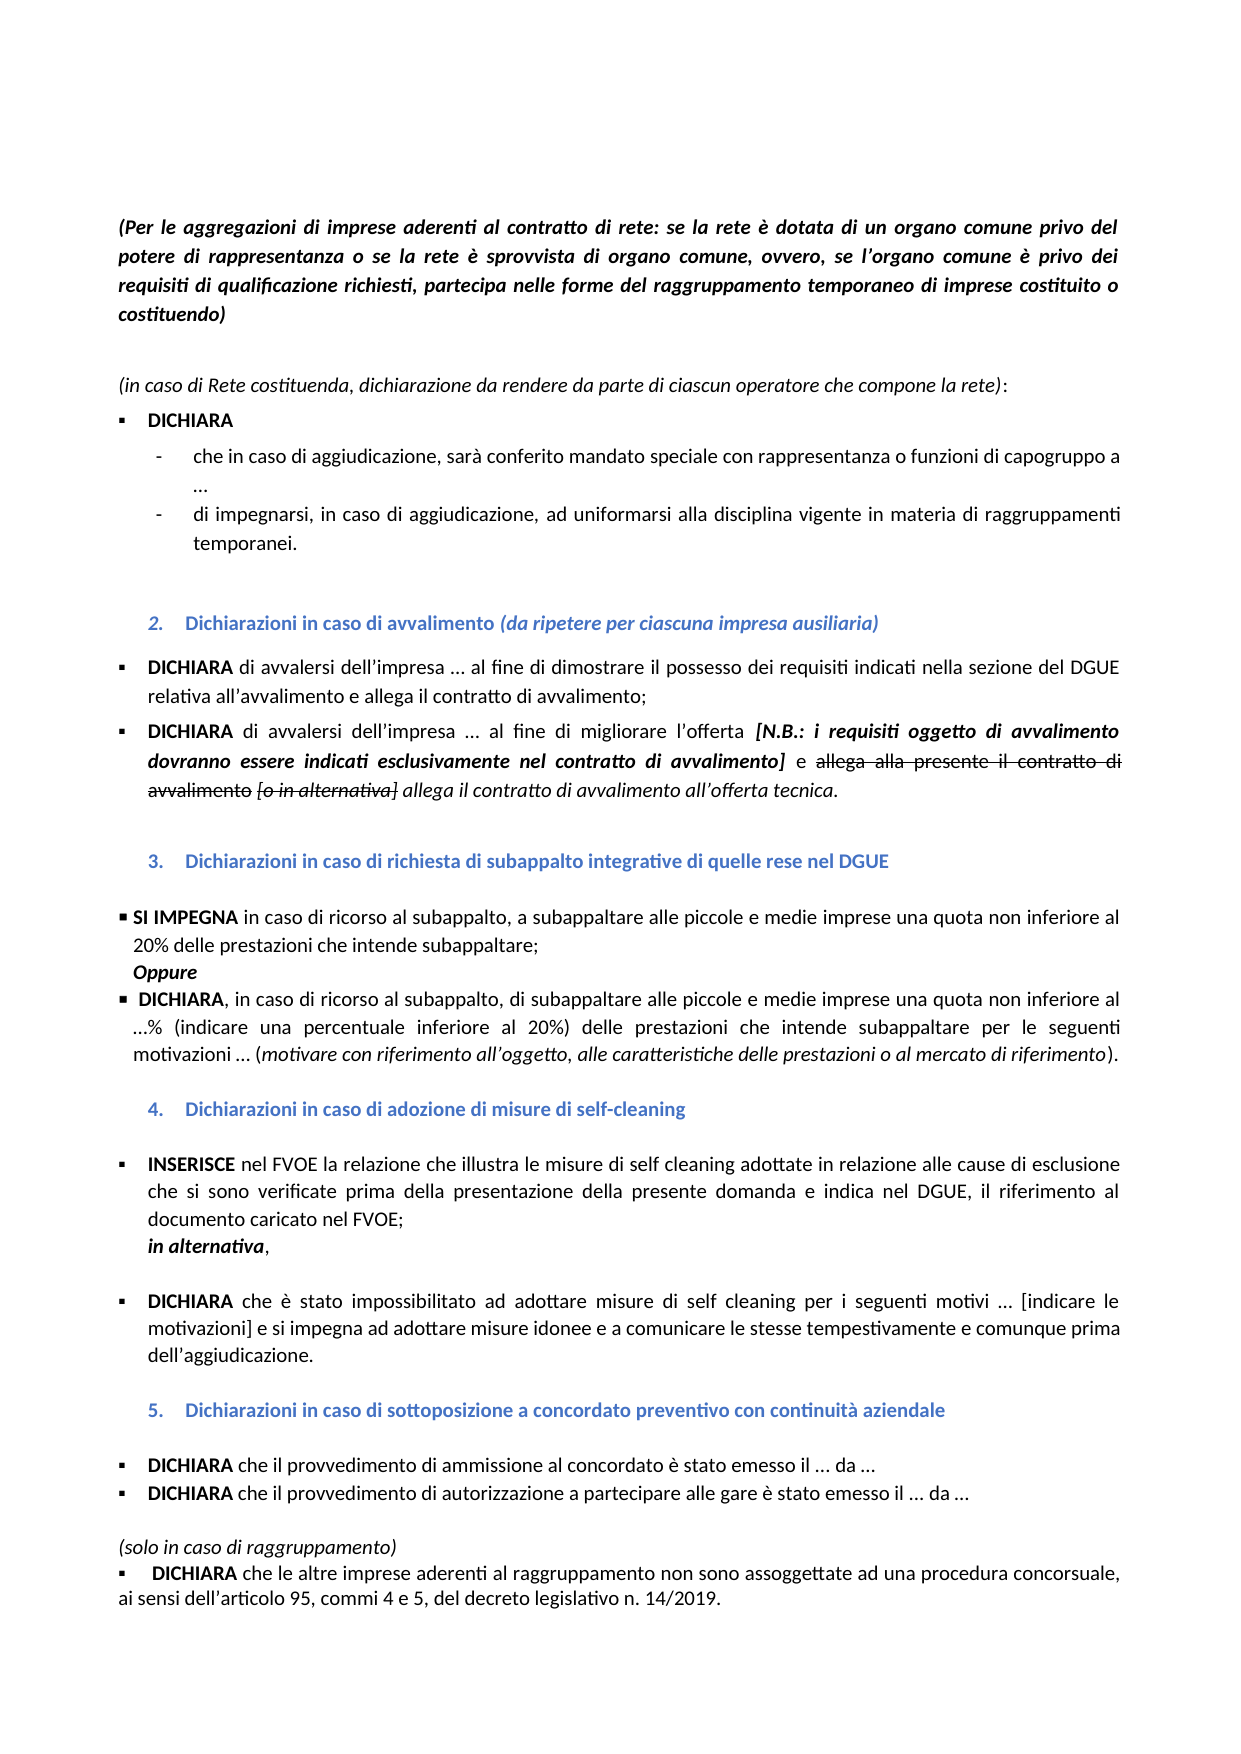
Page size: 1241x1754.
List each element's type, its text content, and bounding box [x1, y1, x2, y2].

list Dichiarazioni in caso di adozione di misure di self-cleaning [148, 1096, 1122, 1122]
text ▪ DICHIARA di avvalersi dell’impresa … al fine di dimostrare il possesso dei requisiti indicati nella sezione del DGUE relativa all’avvalimento e allega il contratto di avvalimento; [118, 654, 1122, 709]
list Dichiarazioni in caso di richiesta di subappalto integrative di quelle rese nel DGUE [148, 848, 1122, 873]
list ▪ DICHIARA che è stato impossibilitato ad adottare misure di self cleaning per i seguenti motivi … [indicare le motivazioni] e si impegna ad adottare misure idonee e a comunicare le stesse tempestivamente e comunque prima dell’aggiudicazione. [118, 1288, 1122, 1368]
list ▪ DICHIARA che il provvedimento di autorizzazione a partecipare alle gare è stato emesso il ... da … [118, 1480, 1122, 1505]
list che in caso di aggiudicazione, sarà conferito mandato speciale con rappresentanza o funzioni di capogruppo a … [156, 443, 1122, 498]
list di impegnarsi, in caso di aggiudicazione, ad uniformarsi alla disciplina vigente in materia di raggruppamenti temporanei. [156, 501, 1122, 556]
list ▪ DICHIARA che il provvedimento di ammissione al concordato è stato emesso il ... da … [118, 1452, 1122, 1478]
text ▪ DICHIARA [118, 408, 1122, 433]
list ▪ DICHIARA che le altre imprese aderenti al raggruppamento non sono assoggettate ad una procedura concorsuale, ai sensi dell’articolo 95, commi 4 e 5, del decreto legislativo n. 14/2019. [118, 1560, 1122, 1611]
list Oppure [133, 959, 1122, 984]
list SI IMPEGNA in caso di ricorso al subappalto, a subappaltare alle piccole e medie imprese una quota non inferiore al 20% delle prestazioni che intende subappaltare; [118, 904, 1122, 957]
list in alternativa, [118, 1233, 1122, 1258]
list DICHIARA, in caso di ricorso al subappalto, di subappaltare alle piccole e medie imprese una quota non inferiore al …% (indicare una percentuale inferiore al 20%) delle prestazioni che intende subappaltare per le seguenti motivazioni … (motivare con riferimento all’oggetto, alle caratteristiche delle prestazioni o al mercato di riferimento). [118, 987, 1122, 1067]
text ▪ DICHIARA di avvalersi dell’impresa … al fine di migliorare l’offerta [N.B.: i requisiti oggetto di avvalimento dovranno essere indicati esclusivamente nel contratto di avvalimento] e allega alla presente il contratto di avvalimento [o in alternativa] allega il contratto di avvalimento all’offerta tecnica. [118, 719, 1122, 802]
list Dichiarazioni in caso di avvalimento (da ripetere per ciascuna impresa ausiliaria) [148, 610, 1122, 635]
text (Per le aggregazioni di imprese aderenti al contratto di rete: se la rete è dotata di un organo comune privo del potere di rappresentanza o se la rete è sprovvista di organo comune, ovvero, se l’organo comune è privo dei requisiti di qualificazione richiesti, partecipa nelle forme del raggruppamento temporaneo di imprese costituito o costituendo) [118, 214, 1122, 327]
list (solo in caso di raggruppamento) [118, 1534, 1122, 1560]
list ▪ INSERISCE nel FVOE la relazione che illustra le misure di self cleaning adottate in relazione alle cause di esclusione che si sono verificate prima della presentazione della presente domanda e indica nel DGUE, il riferimento al documento caricato nel FVOE; [118, 1151, 1122, 1231]
list Dichiarazioni in caso di sottoposizione a concordato preventivo con continuità aziendale [148, 1397, 1122, 1423]
text (in caso di Rete costituenda, dichiarazione da rendere da parte di ciascun operatore che compone la rete): [118, 372, 1122, 398]
